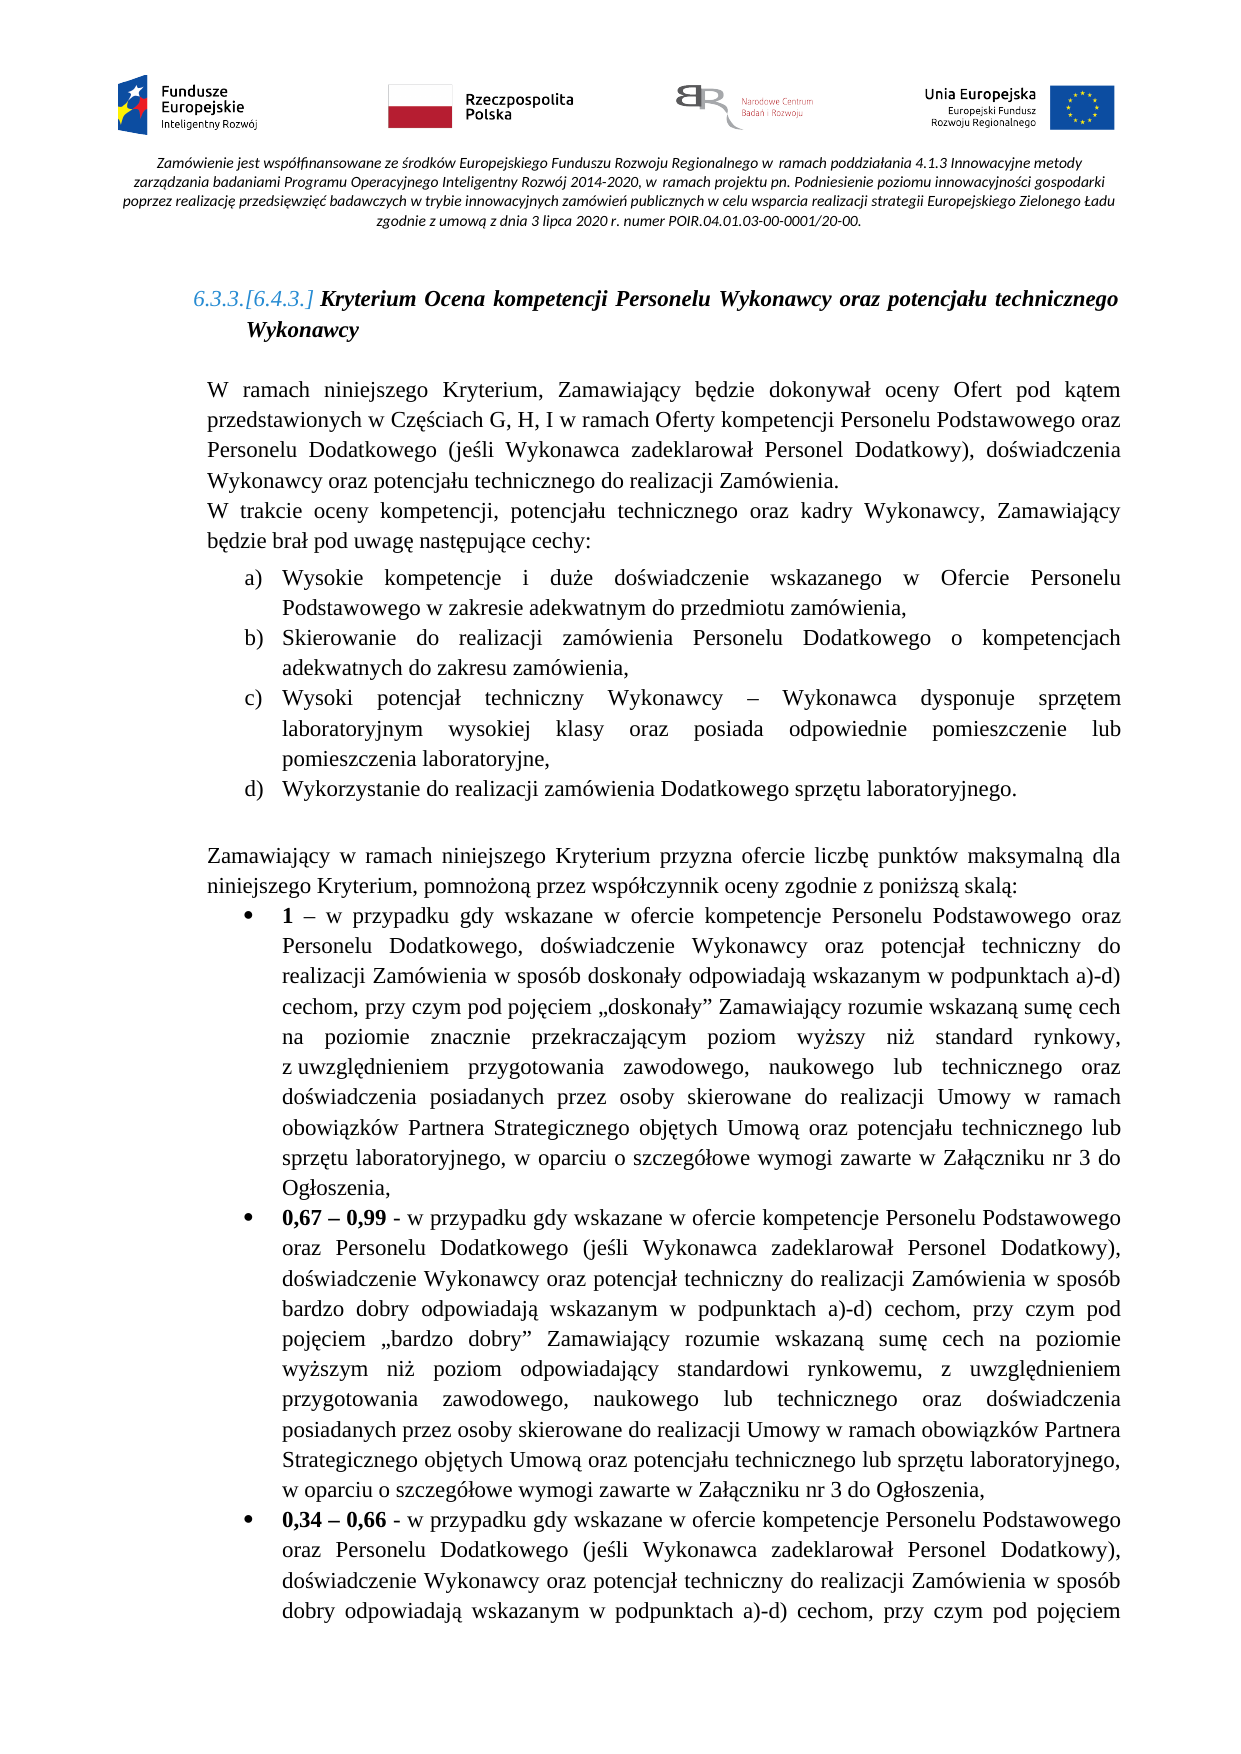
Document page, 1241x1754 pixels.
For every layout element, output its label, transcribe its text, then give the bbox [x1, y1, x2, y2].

picture [118, 75, 1115, 135]
list Zamawiający w ramach niniejszego Kryterium przyzna ofercie liczbę punktów maksymalną dla niniejszego Kryterium, pomnożoną przez współczynnik oceny zgodnie z poniższą skalą: [207, 842, 1122, 898]
list W trakcie oceny kompetencji, potencjału technicznego oraz kadry Wykonawcy, Zamawiający będzie brał pod uwagę następujące cechy: [207, 497, 1122, 553]
list Skierowanie do realizacji zamówienia Personelu Dodatkowego o kompetencjach adekwatnych do zakresu zamówienia, [244, 624, 1122, 681]
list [244, 1506, 1122, 1623]
list W ramach niniejszego Kryterium, Zamawiający będzie dokonywał oceny Ofert pod kątem przedstawionych w Częściach G, H, I w ramach Oferty kompetencji Personelu Podstawowego oraz Personelu Dodatkowego (jeśli Wykonawca zadeklarował Personel Dodatkowy), doświadczenia Wykonawcy oraz potencjału technicznego do realizacji Zamówienia. [207, 376, 1122, 493]
list Wysokie kompetencje i duże doświadczenie wskazanego w Ofercie Personelu Podstawowego w zakresie adekwatnym do przedmiotu zamówienia, [244, 563, 1122, 620]
list 1 – w przypadku gdy wskazane w ofercie kompetencje Personelu Podstawowego oraz Personelu Dodatkowego, doświadczenie Wykonawcy oraz potencjał techniczny do realizacji Zamówienia w sposób doskonały odpowiadają wskazanym w podpunktach a)-d) cechom, przy czym pod pojęciem „doskonały” Zamawiający rozumie wskazaną sumę cech na poziomie znacznie przekraczającym poziom wyższy niż standard rynkowy, z uwzględnieniem przygotowania zawodowego, naukowego lub technicznego oraz doświadczenia posiadanych przez osoby skierowane do realizacji Umowy w ramach obowiązków Partnera Strategicznego objętych Umową oraz potencjału technicznego lub sprzętu laboratoryjnego, w oparciu o szczegółowe wymogi zawarte w Załączniku nr 3 do Ogłoszenia, [244, 902, 1122, 1200]
list 0,67 – 0,99 - w przypadku gdy wskazane w ofercie kompetencje Personelu Podstawowego oraz Personelu Dodatkowego (jeśli Wykonawca zadeklarował Personel Dodatkowy), doświadczenie Wykonawcy oraz potencjał techniczny do realizacji Zamówienia w sposób bardzo dobry odpowiadają wskazanym w podpunktach a)-d) cechom, przy czym pod pojęciem „bardzo dobry” Zamawiający rozumie wskazaną sumę cech na poziomie wyższym niż poziom odpowiadający standardowi rynkowemu, z uwzględnieniem przygotowania zawodowego, naukowego lub technicznego oraz doświadczenia posiadanych przez osoby skierowane do realizacji Umowy w ramach obowiązków Partnera Strategicznego objętych Umową oraz potencjału technicznego lub sprzętu laboratoryjnego, w oparciu o szczegółowe wymogi zawarte w Załączniku nr 3 do Ogłoszenia, [244, 1204, 1122, 1502]
list Wysoki potencjał techniczny Wykonawcy – Wykonawca dysponuje sprzętem laboratoryjnym wysokiej klasy oraz posiada odpowiednie pomieszczenie lub pomieszczenia laboratoryjne, [244, 684, 1122, 771]
list Kryterium Ocena kompetencji Personelu Wykonawcy oraz potencjału technicznego Wykonawcy [193, 285, 1122, 342]
list Wykorzystanie do realizacji zamówienia Dodatkowego sprzętu laboratoryjnego. [244, 775, 1122, 801]
